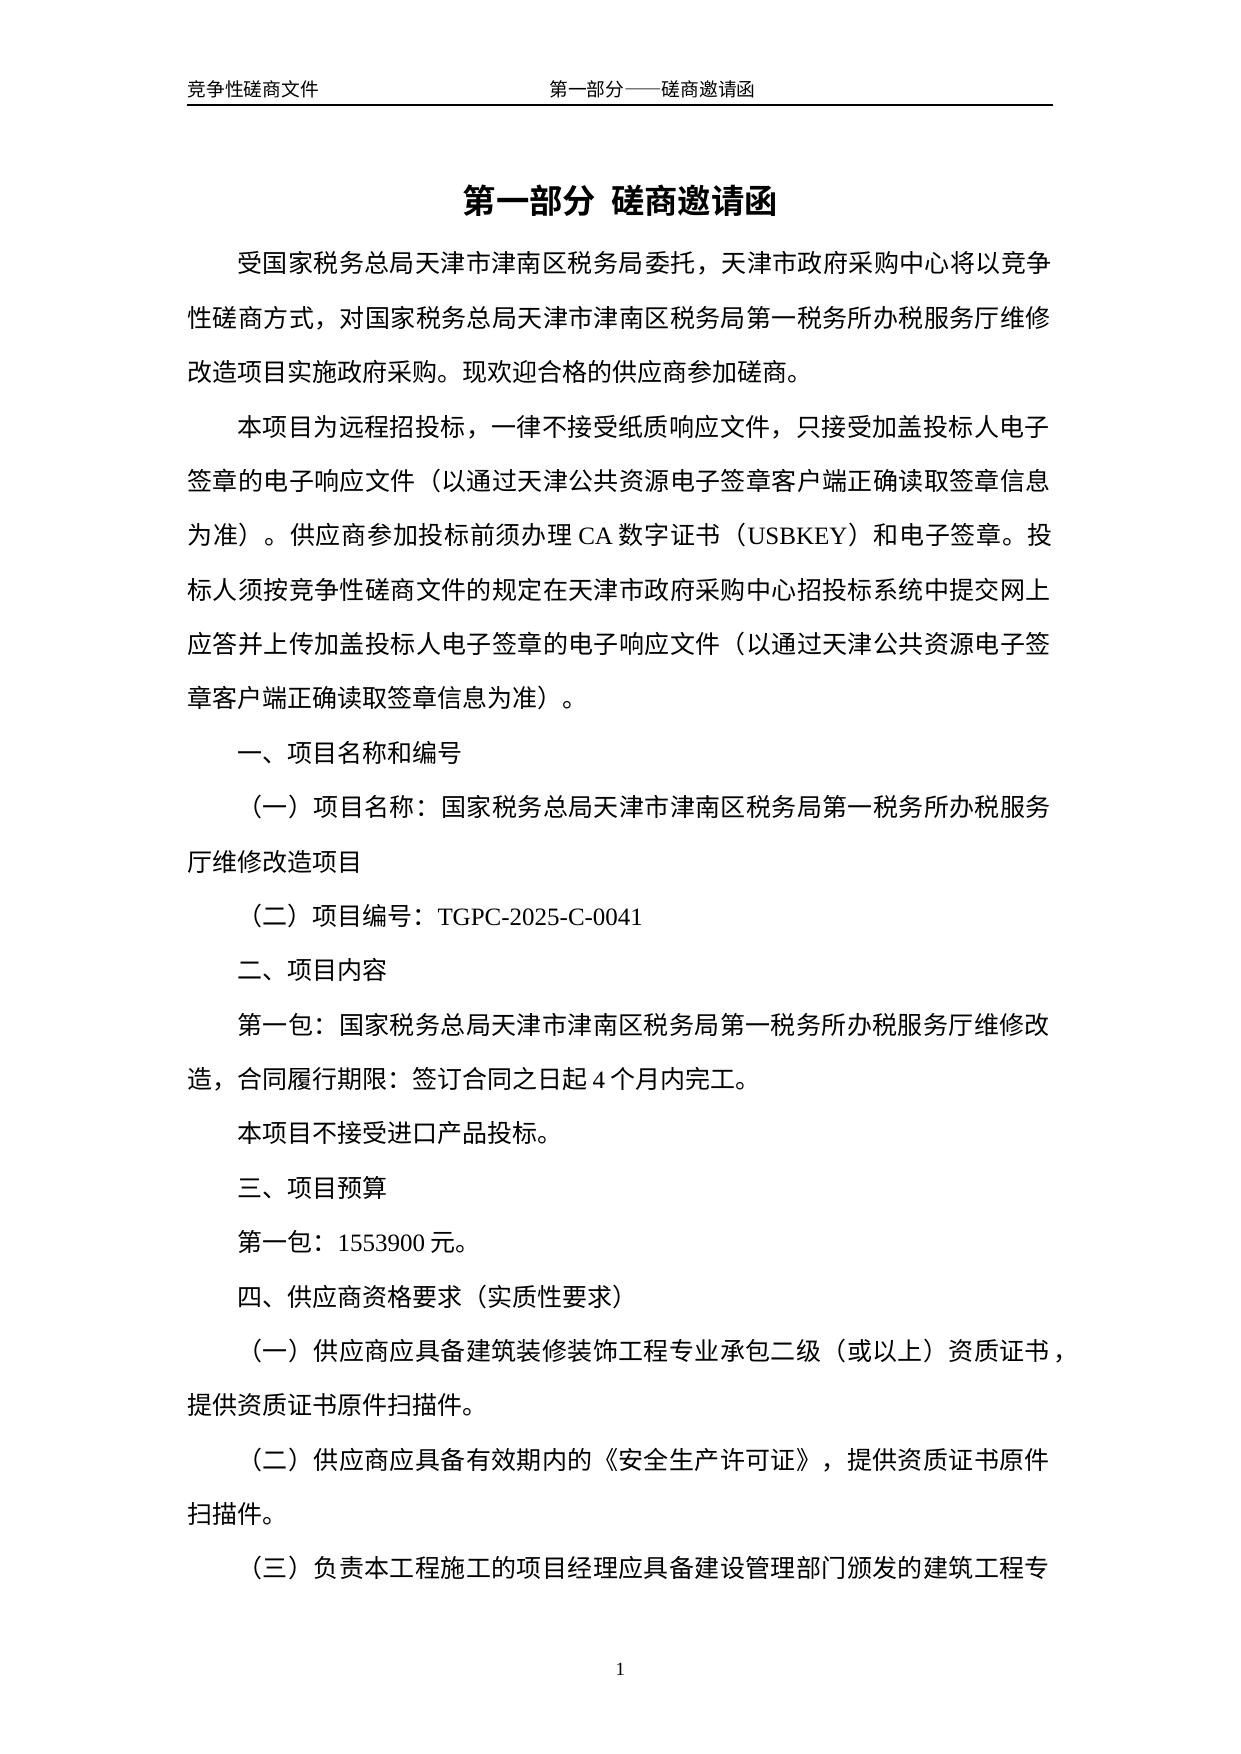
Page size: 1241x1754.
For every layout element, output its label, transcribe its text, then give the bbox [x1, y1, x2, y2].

text 四、供应商资格要求（实质性要求） [187, 1277, 1053, 1313]
text 一、项目名称和编号 [187, 733, 1053, 769]
text （一）供应商应具备建筑装修装饰工程专业承包二级（或以上）资质证书，提供资质证书原件扫描件。 [187, 1331, 1053, 1422]
text 二、项目内容 [187, 951, 1053, 987]
text （二）供应商应具备有效期内的《安全生产许可证》，提供资质证书原件扫描件。 [187, 1440, 1053, 1531]
text 受国家税务总局天津市津南区税务局委托，天津市政府采购中心将以竞争性磋商方式，对国家税务总局天津市津南区税务局第一税务所办税服务厅维修改造项目实施政府采购。现欢迎合格的供应商参加磋商。 [187, 244, 1053, 389]
text 三、项目预算 [187, 1168, 1053, 1204]
text （二）项目编号：TGPC-2025-C-0041 [187, 896, 1053, 933]
text 第一包：国家税务总局天津市津南区税务局第一税务所办税服务厅维修改造，合同履行期限：签订合同之日起4个月内完工。 [187, 1005, 1053, 1096]
text （一）项目名称：国家税务总局天津市津南区税务局第一税务所办税服务厅维修改造项目 [187, 788, 1053, 878]
text 本项目不接受进口产品投标。 [187, 1114, 1053, 1150]
subtitle 第一部分 磋商邀请函 [187, 175, 1053, 223]
text 本项目为远程招投标，一律不接受纸质响应文件，只接受加盖投标人电子签章的电子响应文件（以通过天津公共资源电子签章客户端正确读取签章信息为准）。供应商参加投标前须办理CA数字证书（USBKEY）和电子签章。投标人须按竞争性磋商文件的规定在天津市政府采购中心招投标系统中提交网上应答并上传加盖投标人电子签章的电子响应文件（以通过天津公共资源电子签章客户端正确读取签章信息为准）。 [187, 407, 1053, 715]
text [187, 1549, 1053, 1585]
text 第一包：1553900元。 [187, 1223, 1053, 1259]
